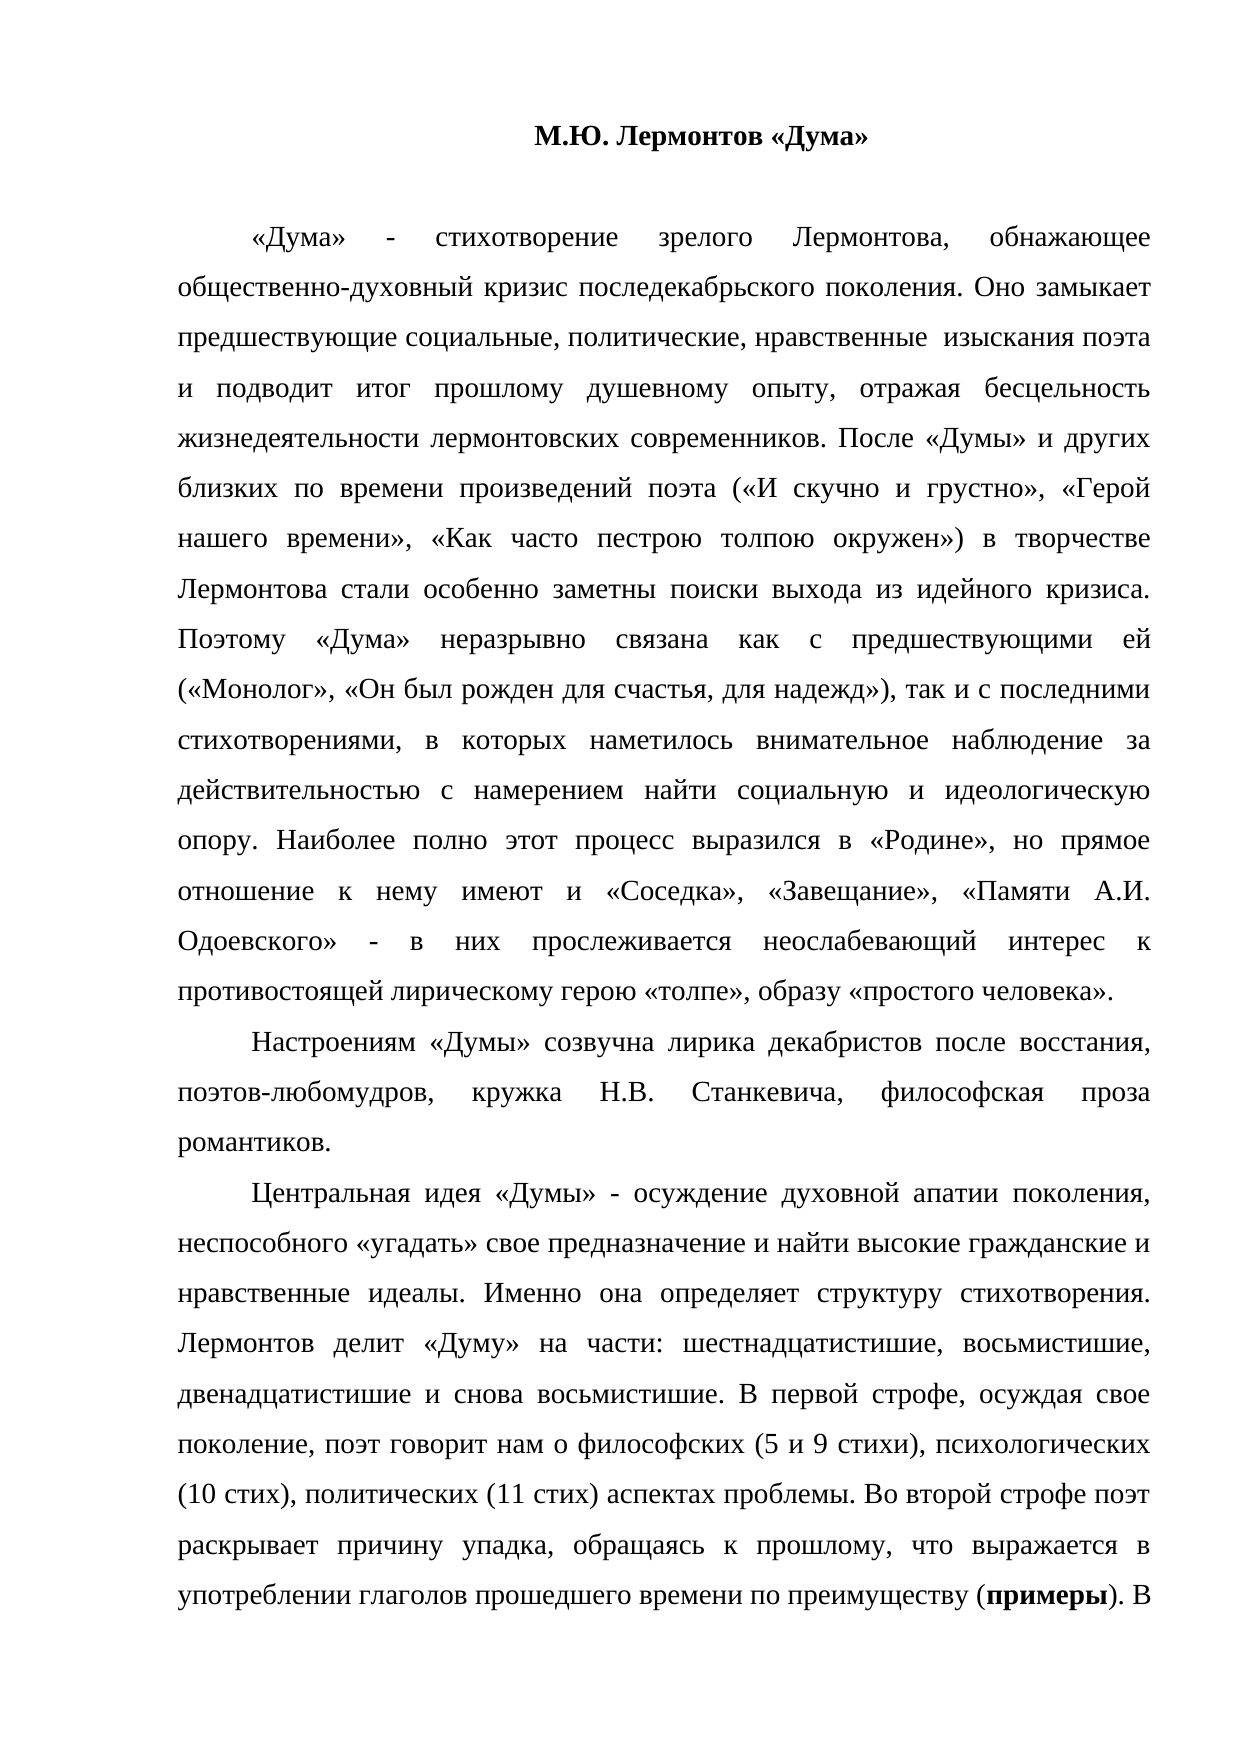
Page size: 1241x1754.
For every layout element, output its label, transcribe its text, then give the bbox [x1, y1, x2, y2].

subtitle М.Ю. Лермонтов «Дума» [177, 118, 1152, 152]
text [177, 1175, 1152, 1611]
text «Дума» - стихотворение зрелого Лермонтова, обнажающее общественно-духовный кризис последекабрьского поколения. Оно замыкает предшествующие социальные, политические, нравственные изыскания поэта и подводит итог прошлому душевному опыту, отражая бесцельность жизнедеятельности лермонтовских современников. После «Думы» и других близких по времени произведений поэта («И скучно и грустно», «Герой нашего времени», «Как часто пестрою толпою окружен») в творчестве Лермонтова стали особенно заметны поиски выхода из идейного кризиса. Поэтому «Дума» неразрывно связана как с предшествующими ей («Монолог», «Он был рожден для счастья, для надежд»), так и с последними стихотворениями, в которых наметилось внимательное наблюдение за действительностью с намерением найти социальную и идеологическую опору. Наиболее полно этот процесс выразился в «Родине», но прямое отношение к нему имеют и «Соседка», «Завещание», «Памяти А.И. Одоевского» - в них прослеживается неослабевающий интерес к противостоящей лирическому герою «толпе», образу «простого человека». [177, 219, 1152, 1007]
text Настроениям «Думы» созвучна лирика декабристов после восстания, поэтов-любомудров, кружка Н.В. Станкевича, философская проза романтиков. [177, 1024, 1152, 1158]
